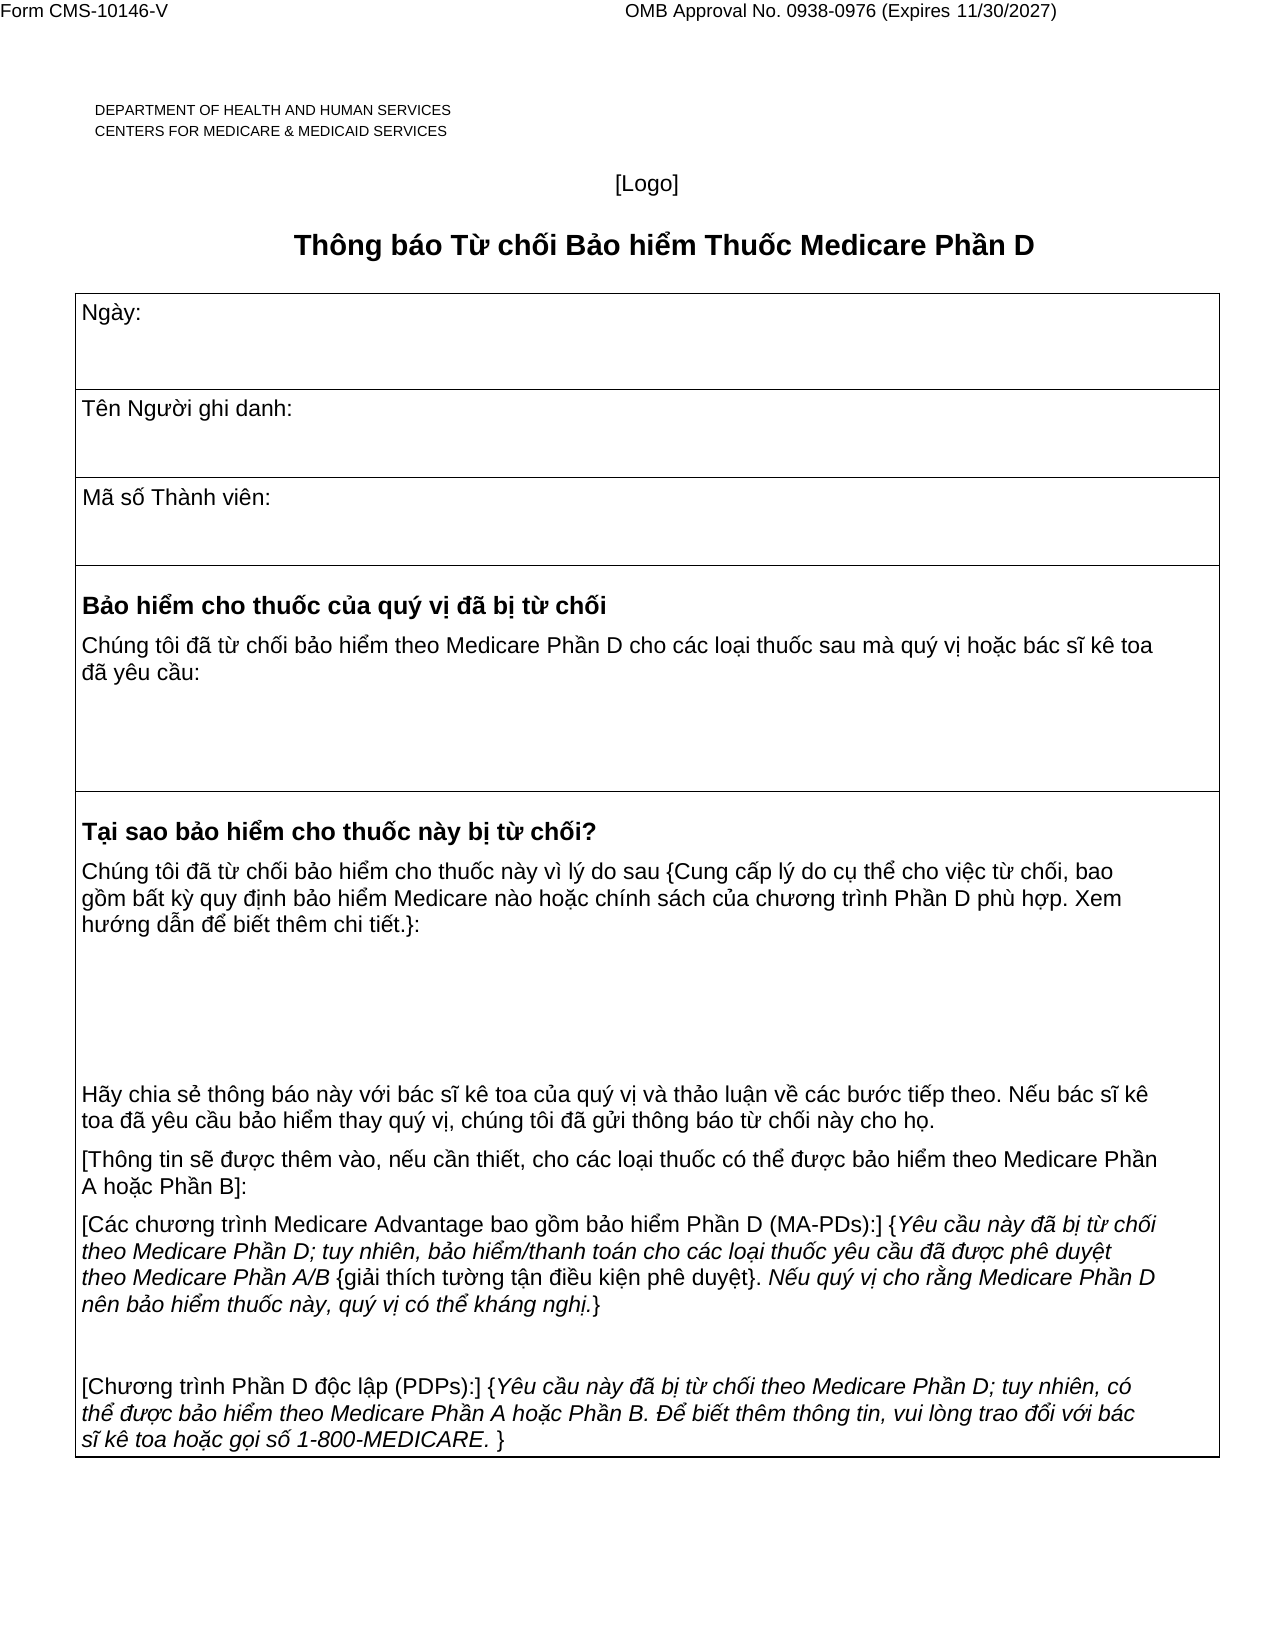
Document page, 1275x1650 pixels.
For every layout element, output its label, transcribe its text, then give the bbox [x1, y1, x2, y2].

text [Logo] [62, 170, 1231, 196]
text CENTERS FOR MEDICARE & MEDICAID SERVICES [62, 120, 1187, 141]
table_cell Tại sao bảo hiểm cho thuốc này bị từ chối? Chúng tôi đã từ chối bảo hiểm cho thuốc này vì lý do sau {Cung cấp lý do cụ thể cho việc từ chối, bao gồm bất kỳ quy định bảo hiểm Medicare nào hoặc chính sách của chương trình Phần D phù hợp. Xem hướng dẫn để biết thêm chi tiết.}: Hãy chia sẻ thông báo này với bác sĩ kê toa của quý vị và thảo luận về các bước tiếp theo. Nếu bác sĩ kê toa đã yêu cầu bảo hiểm thay quý vị, chúng tôi đã gửi thông báo từ chối này cho họ. [Thông tin sẽ được thêm vào, nếu cần thiết, cho các loại thuốc có thể được bảo hiểm theo Medicare Phần A hoặc Phần B]: [Các chương trình Medicare Advantage bao gồm bảo hiểm Phần D (MA-PDs):] {Yêu cầu này đã bị từ chối theo Medicare Phần D; tuy nhiên, bảo hiểm/thanh toán cho các loại thuốc yêu cầu đã được phê duyệt theo Medicare Phần A/B {giải thích tường tận điều kiện phê duyệt}. Nếu quý vị cho rằng Medicare Phần D nên bảo hiểm thuốc này, quý vị có thể kháng nghị.} [Chương trình Phần D độc lập (PDPs):] {Yêu cầu này đã bị từ chối theo Medicare Phần D; tuy nhiên, có thể được bảo hiểm theo Medicare Phần A hoặc Phần B. Để biết thêm thông tin, vui lòng trao đổi với bác sĩ kê toa hoặc gọi số 1-800-MEDICARE. } [76, 792, 1219, 1456]
table_cell Mã số Thành viên: [76, 478, 1219, 565]
text Thông báo Từ chối Bảo hiểm Thuốc Medicare Phần D [98, 227, 1231, 261]
table_cell Tên Người ghi danh: [76, 390, 1219, 477]
table_cell Bảo hiểm cho thuốc của quý vị đã bị từ chối Chúng tôi đã từ chối bảo hiểm theo Medicare Phần D cho các loại thuốc sau mà quý vị hoặc bác sĩ kê toa đã yêu cầu: [76, 566, 1219, 791]
text DEPARTMENT OF HEALTH AND HUMAN SERVICES [62, 99, 1187, 120]
table_header Ngày: [76, 294, 1219, 388]
